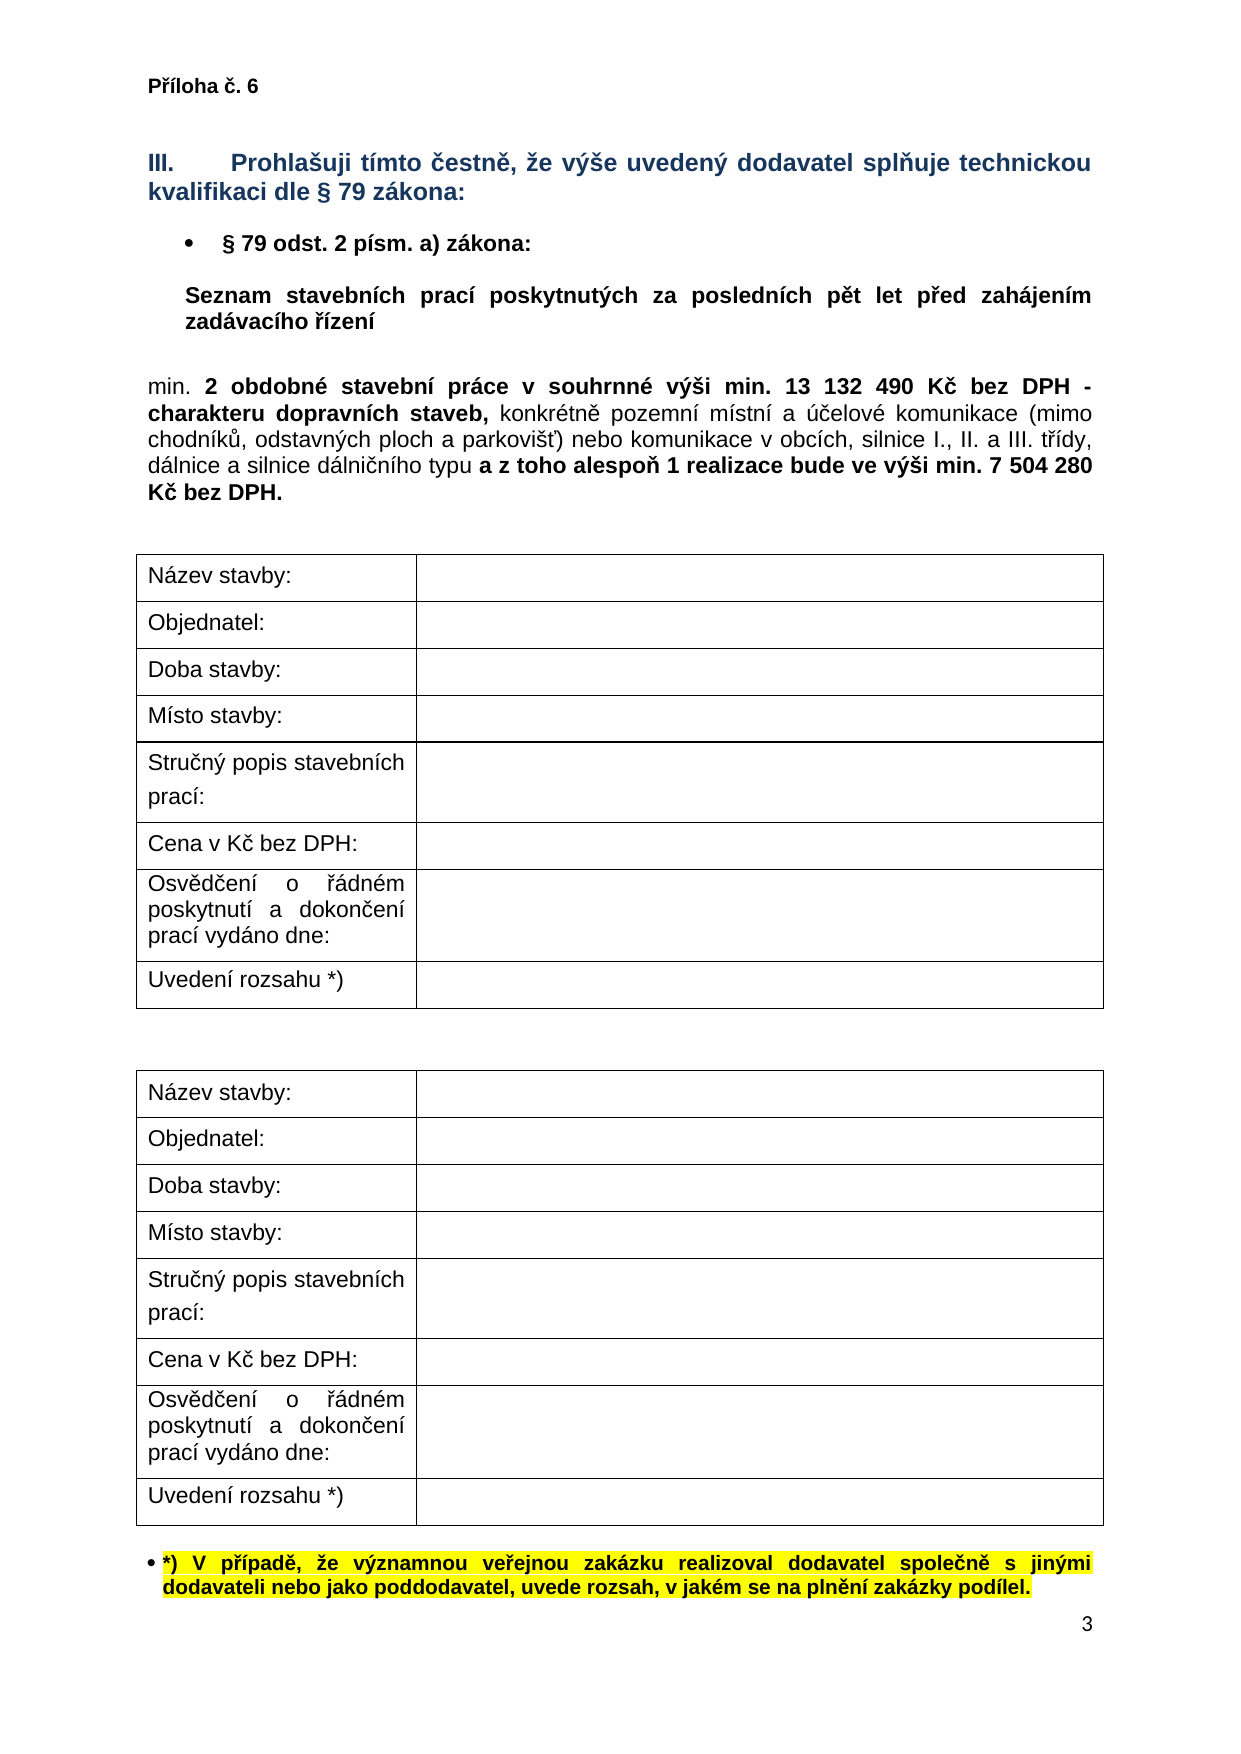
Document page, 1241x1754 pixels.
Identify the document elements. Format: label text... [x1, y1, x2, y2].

table_cell Doba stavby: [137, 649, 416, 694]
list Seznam stavebních prací poskytnutých za posledních pět let před zahájením zadávacího řízení [185, 282, 1093, 334]
text min. 2 obdobné stavební práce v souhrnné výši min. 13 132 490 Kč bez DPH - charakteru dopravních staveb, konkrétně pozemní místní a účelové komunikace (mimo chodníků, odstavných ploch a parkovišť) nebo komunikace v obcích, silnice I., II. a III. třídy, dálnice a silnice dálničního typu a z toho alespoň 1 realizace bude ve výši min. 7 504 280 Kč bez DPH. [148, 373, 1093, 505]
table_cell Uvedení rozsahu *) [137, 962, 416, 1008]
table_cell Objednatel: [137, 1118, 416, 1164]
table_cell [417, 1386, 1103, 1478]
table_cell [417, 870, 1103, 961]
table_cell Doba stavby: [137, 1165, 416, 1211]
table_header Název stavby: [137, 1071, 416, 1117]
text § 79 odst. 2 písm. a) zákona: [185, 230, 1093, 257]
table_cell Osvědčení o řádném poskytnutí a dokončení prací vydáno dne: [137, 1386, 416, 1478]
table_cell [417, 823, 1103, 868]
table_cell Stručný popis stavebních prací: [137, 743, 416, 822]
table_cell [417, 962, 1103, 1008]
subtitle Prohlašuji tímto čestně, že výše uvedený dodavatel splňuje technickou kvalifikaci dle § 79 zákona: [148, 148, 1093, 205]
table_cell [417, 649, 1103, 694]
table_cell Uvedení rozsahu *) [137, 1479, 416, 1524]
table_cell [417, 1479, 1103, 1524]
table_cell Místo stavby: [137, 696, 416, 741]
table_cell Místo stavby: [137, 1212, 416, 1258]
text *) V případě, že významnou veřejnou zakázku realizoval dodavatel společně s jinými dodavateli nebo jako poddodavatel, uvede rozsah, v jakém se na plnění zakázky podílel. [148, 1551, 1093, 1598]
table_cell [417, 1339, 1103, 1385]
table_cell [417, 743, 1103, 822]
table_cell Stručný popis stavebních prací: [137, 1259, 416, 1338]
table_header [417, 1071, 1103, 1117]
table_cell [417, 1212, 1103, 1258]
table_header Název stavby: [137, 555, 416, 601]
table_cell Cena v Kč bez DPH: [137, 1339, 416, 1385]
table_cell Osvědčení o řádném poskytnutí a dokončení prací vydáno dne: [137, 870, 416, 961]
table_cell [417, 1118, 1103, 1164]
table_cell [417, 1165, 1103, 1211]
table_cell [417, 1259, 1103, 1338]
table_cell Objednatel: [137, 602, 416, 648]
table_cell Cena v Kč bez DPH: [137, 823, 416, 868]
table_header [417, 555, 1103, 601]
table_cell [417, 602, 1103, 648]
table_cell [417, 696, 1103, 741]
